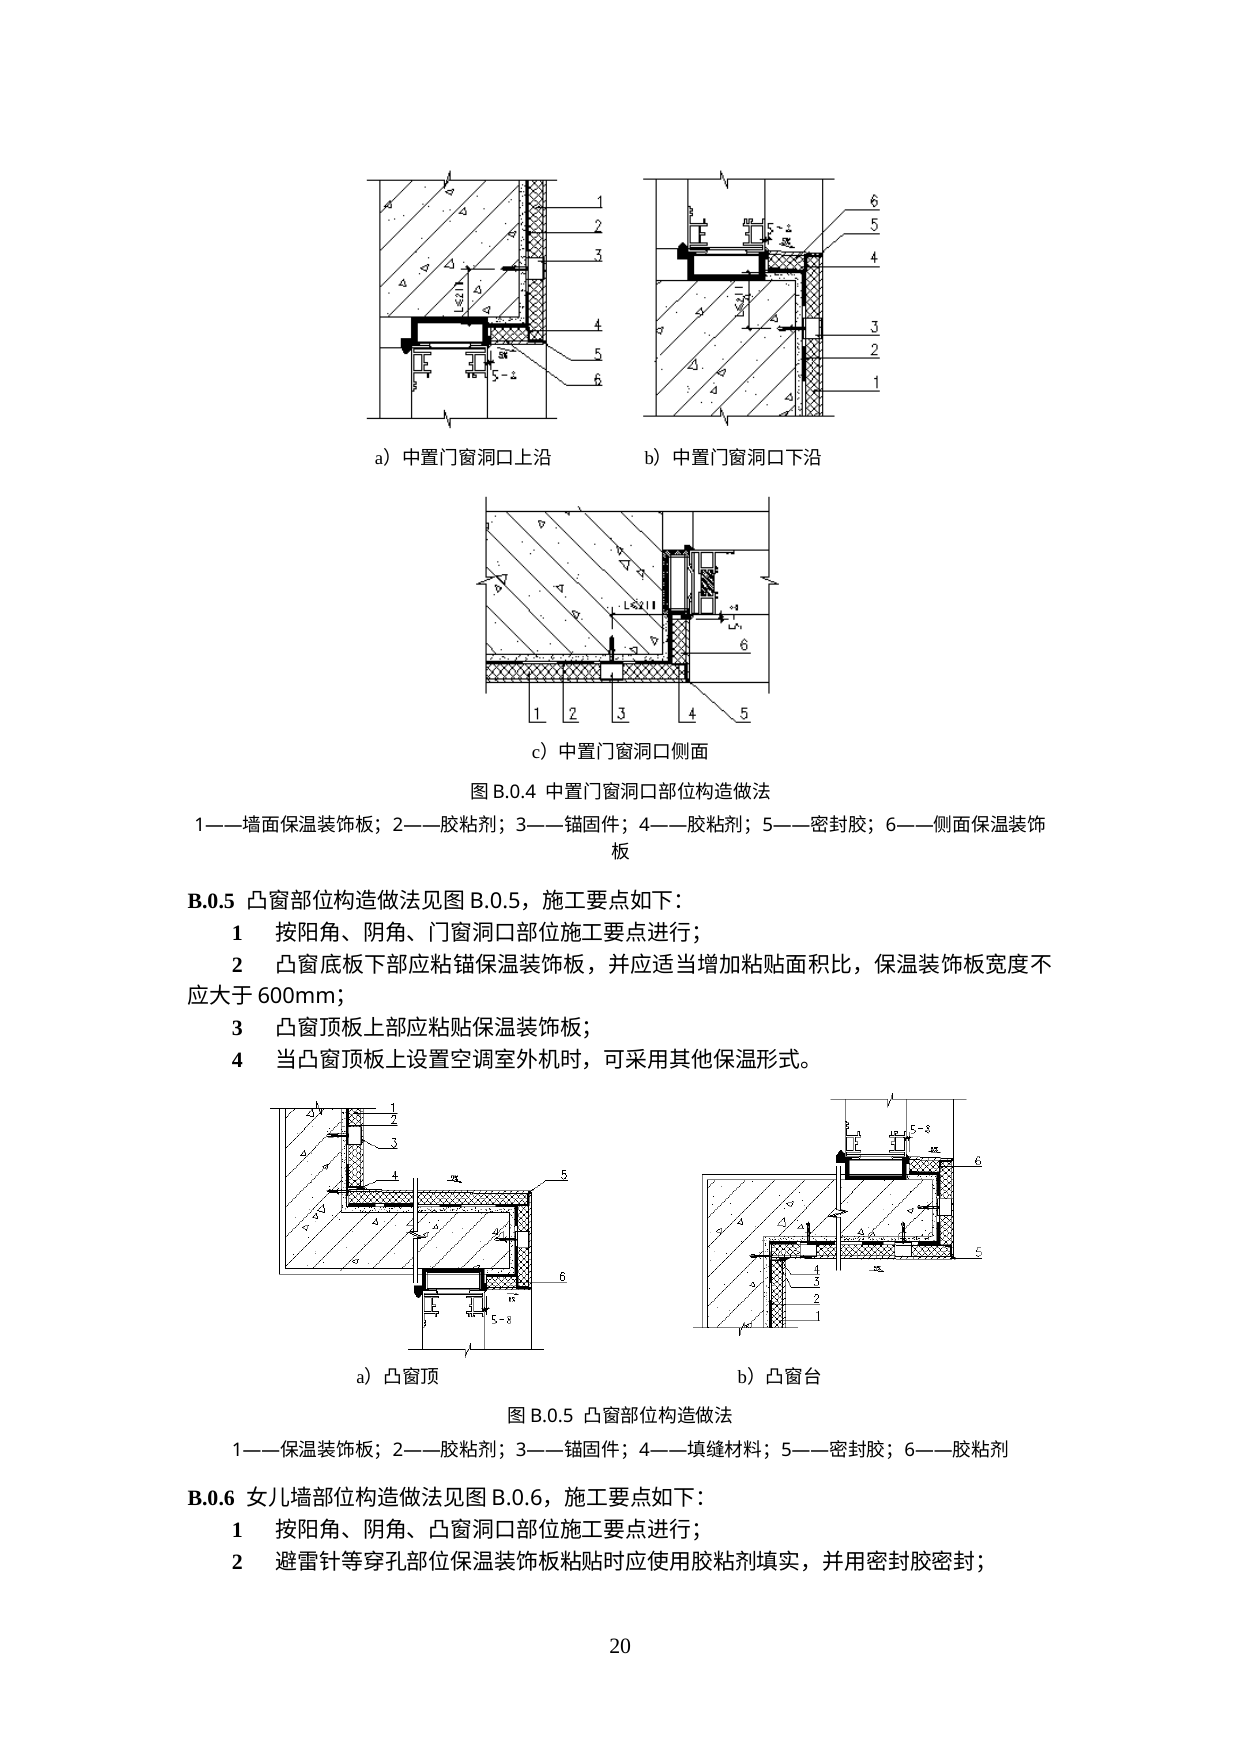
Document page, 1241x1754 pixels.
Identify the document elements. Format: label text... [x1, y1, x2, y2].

list 女儿墙部位构造做法见图B.0.6，施工要点如下： [187, 1480, 1053, 1512]
text 1——保温装饰板；2——胶粘剂；3——锚固件；4——填缝材料；5——密封胶；6——胶粘剂 [187, 1434, 1053, 1462]
list 凸窗顶板上部应粘贴保温装饰板； [187, 1010, 1053, 1042]
text 图B.0.4 中置门窗洞口部位构造做法 [187, 777, 1053, 804]
list 按阳角、阴角、门窗洞口部位施工要点进行； [187, 915, 1053, 947]
text 图B.0.5 凸窗部位构造做法 [187, 1401, 1053, 1428]
list 凸窗底板下部应粘锚保温装饰板，并应适当增加粘贴面积比，保温装饰板宽度不应大于600mm； [187, 947, 1053, 1010]
text c）中置门窗洞口侧面 [187, 737, 1053, 764]
list 当凸窗顶板上设置空调室外机时，可采用其他保温形式。 [187, 1042, 1053, 1073]
text a）中置门窗洞口上沿 b）中置门窗洞口下沿 [187, 443, 1053, 470]
picture [342, 150, 898, 443]
list 按阳角、阴角、凸窗洞口部位施工要点进行； [187, 1512, 1053, 1544]
text 1——墙面保温装饰板；2——胶粘剂；3——锚固件；4——胶粘剂；5——密封胶；6——侧面保温装饰板 [187, 810, 1053, 864]
list 凸窗部位构造做法见图B.0.5，施工要点如下： [187, 883, 1053, 915]
list 避雷针等穿孔部位保温装饰板粘贴时应使用胶粘剂填实，并用密封胶密封； [187, 1544, 1053, 1576]
text a）凸窗顶 b）凸窗台 [187, 1361, 1053, 1388]
picture [454, 470, 786, 737]
picture [251, 1073, 989, 1362]
